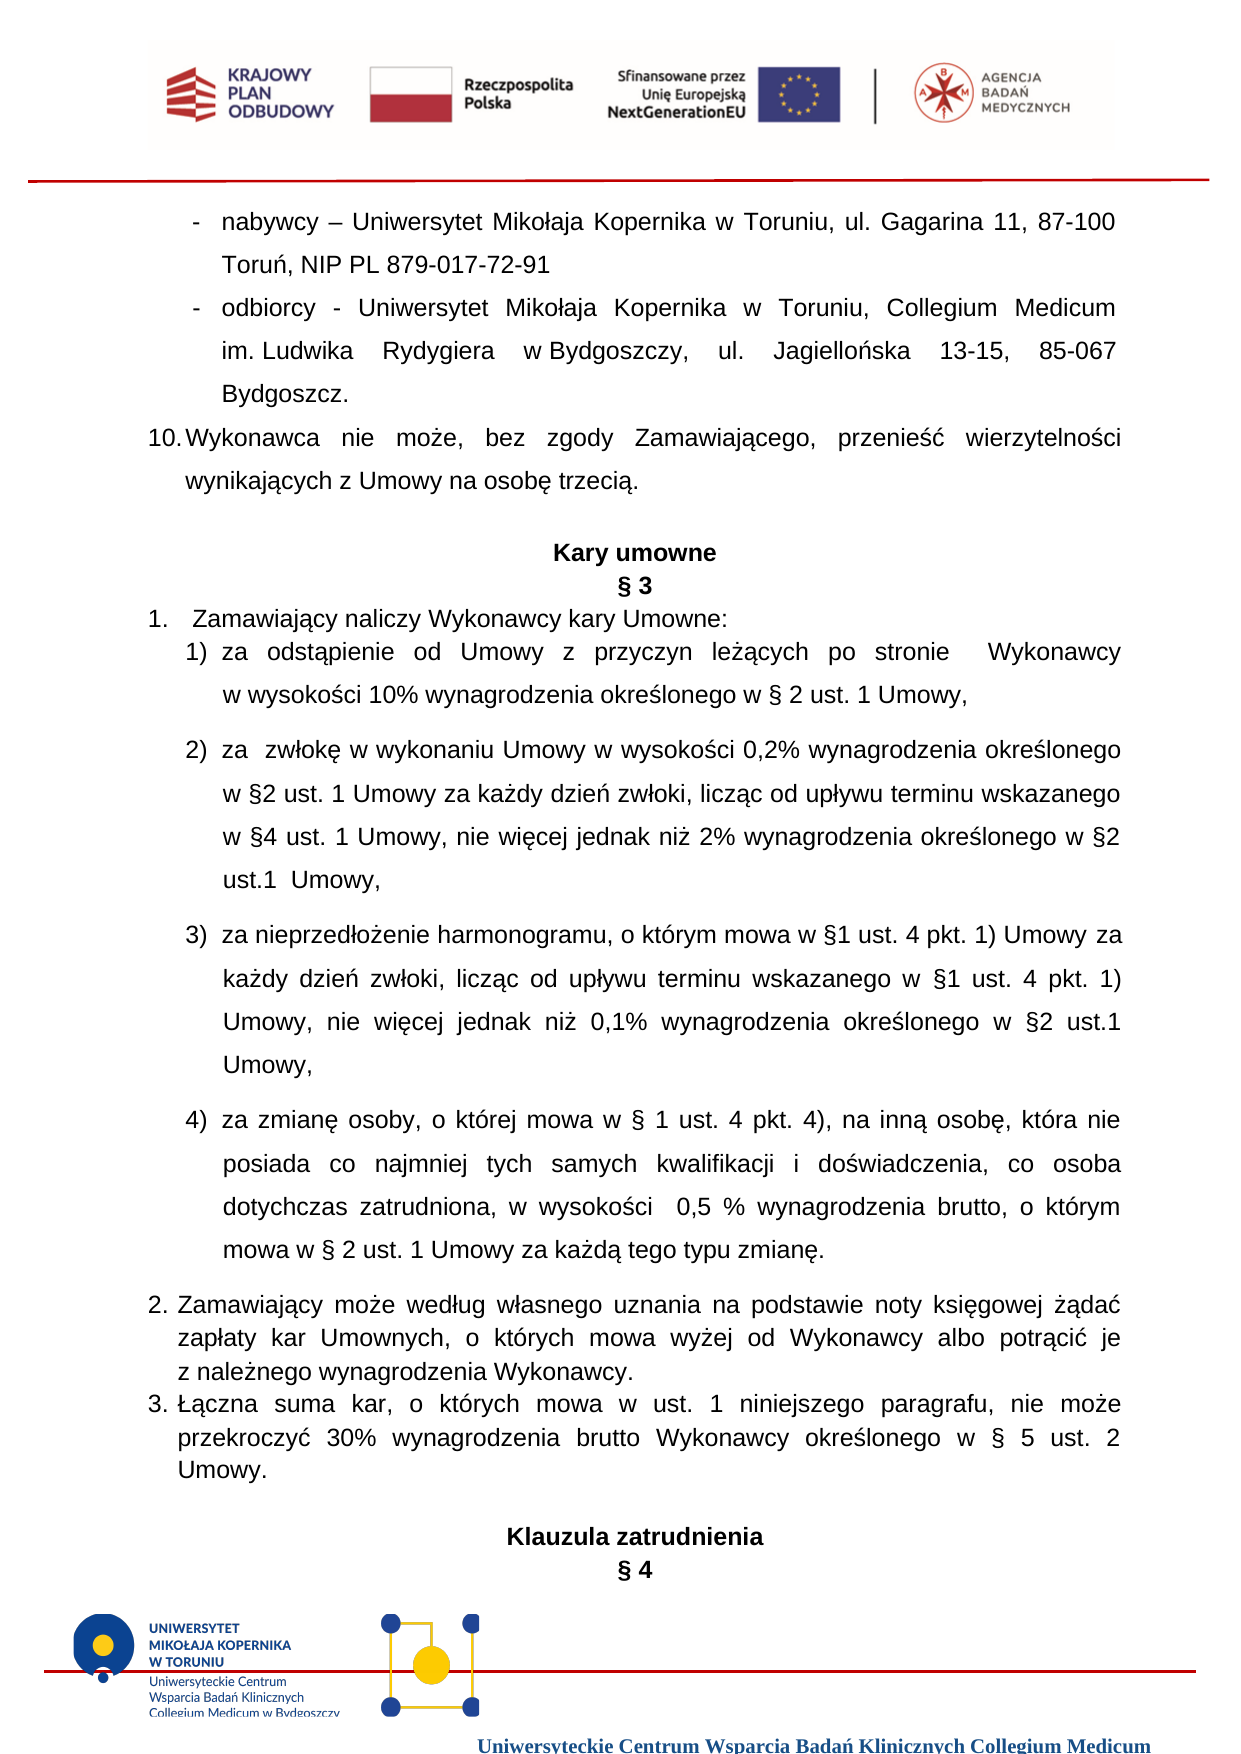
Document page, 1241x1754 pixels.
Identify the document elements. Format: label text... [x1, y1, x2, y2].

text - odbiorcy - Uniwersytet Mikołaja Kopernika w Toruniu, Collegium Medicum im. Ludwika Rydygiera w Bydgoszczy, ul. Jagiellońska 13-15, 85-067 Bydgoszcz. [192, 293, 1117, 408]
picture [147, 40, 1115, 150]
list za odstąpienie od Umowy z przyczyn leżących po stronie Wykonawcy w wysokości 10% wynagrodzenia określonego w § 2 ust. 1 Umowy, [185, 637, 1122, 708]
list Zamawiający może według własnego uznania na podstawie noty księgowej żądać zapłaty kar Umownych, o których mowa wyżej od Wykonawcy albo potrącić je z należnego wynagrodzenia Wykonawcy. [148, 1290, 1122, 1385]
list za nieprzedłożenie harmonogramu, o którym mowa w §1 ust. 4 pkt. 1) Umowy za każdy dzień zwłoki, licząc od upływu terminu wskazanego w §1 ust. 4 pkt. 1) Umowy, nie więcej jednak niż 0,1% wynagrodzenia określonego w §2 ust.1 Umowy, [185, 920, 1122, 1078]
picture [72, 1614, 479, 1717]
list Zamawiający naliczy Wykonawcy kary Umowne: [148, 604, 1122, 632]
list za zwłokę w wykonaniu Umowy w wysokości 0,2% wynagrodzenia określonego w §2 ust. 1 Umowy za każdy dzień zwłoki, licząc od upływu terminu wskazanego w §4 ust. 1 Umowy, nie więcej jednak niż 2% wynagrodzenia określonego w §2 ust.1 Umowy, [185, 735, 1122, 893]
text Klauzula zatrudnienia [148, 1522, 1122, 1550]
list za zmianę osoby, o której mowa w § 1 ust. 4 pkt. 4), na inną osobę, która nie posiada co najmniej tych samych kwalifikacji i doświadczenia, co osoba dotychczas zatrudniona, w wysokości 0,5 % wynagrodzenia brutto, o którym mowa w § 2 ust. 1 Umowy za każdą tego typu zmianę. [185, 1105, 1122, 1263]
list Wykonawca nie może, bez zgody Zamawiającego, przenieść wierzytelności wynikających z Umowy na osobę trzecią. [148, 423, 1122, 494]
text Kary umowne [148, 538, 1122, 566]
text § 3 [148, 571, 1122, 599]
text § 4 [148, 1554, 1122, 1583]
list Łączna suma kar, o których mowa w ust. 1 niniejszego paragrafu, nie może przekroczyć 30% wynagrodzenia brutto Wykonawcy określonego w § 5 ust. 2 Umowy. [148, 1389, 1122, 1484]
text - nabywcy – Uniwersytet Mikołaja Kopernika w Toruniu, ul. Gagarina 11, 87-100 Toruń, NIP PL 879-017-72-91 [192, 207, 1117, 279]
